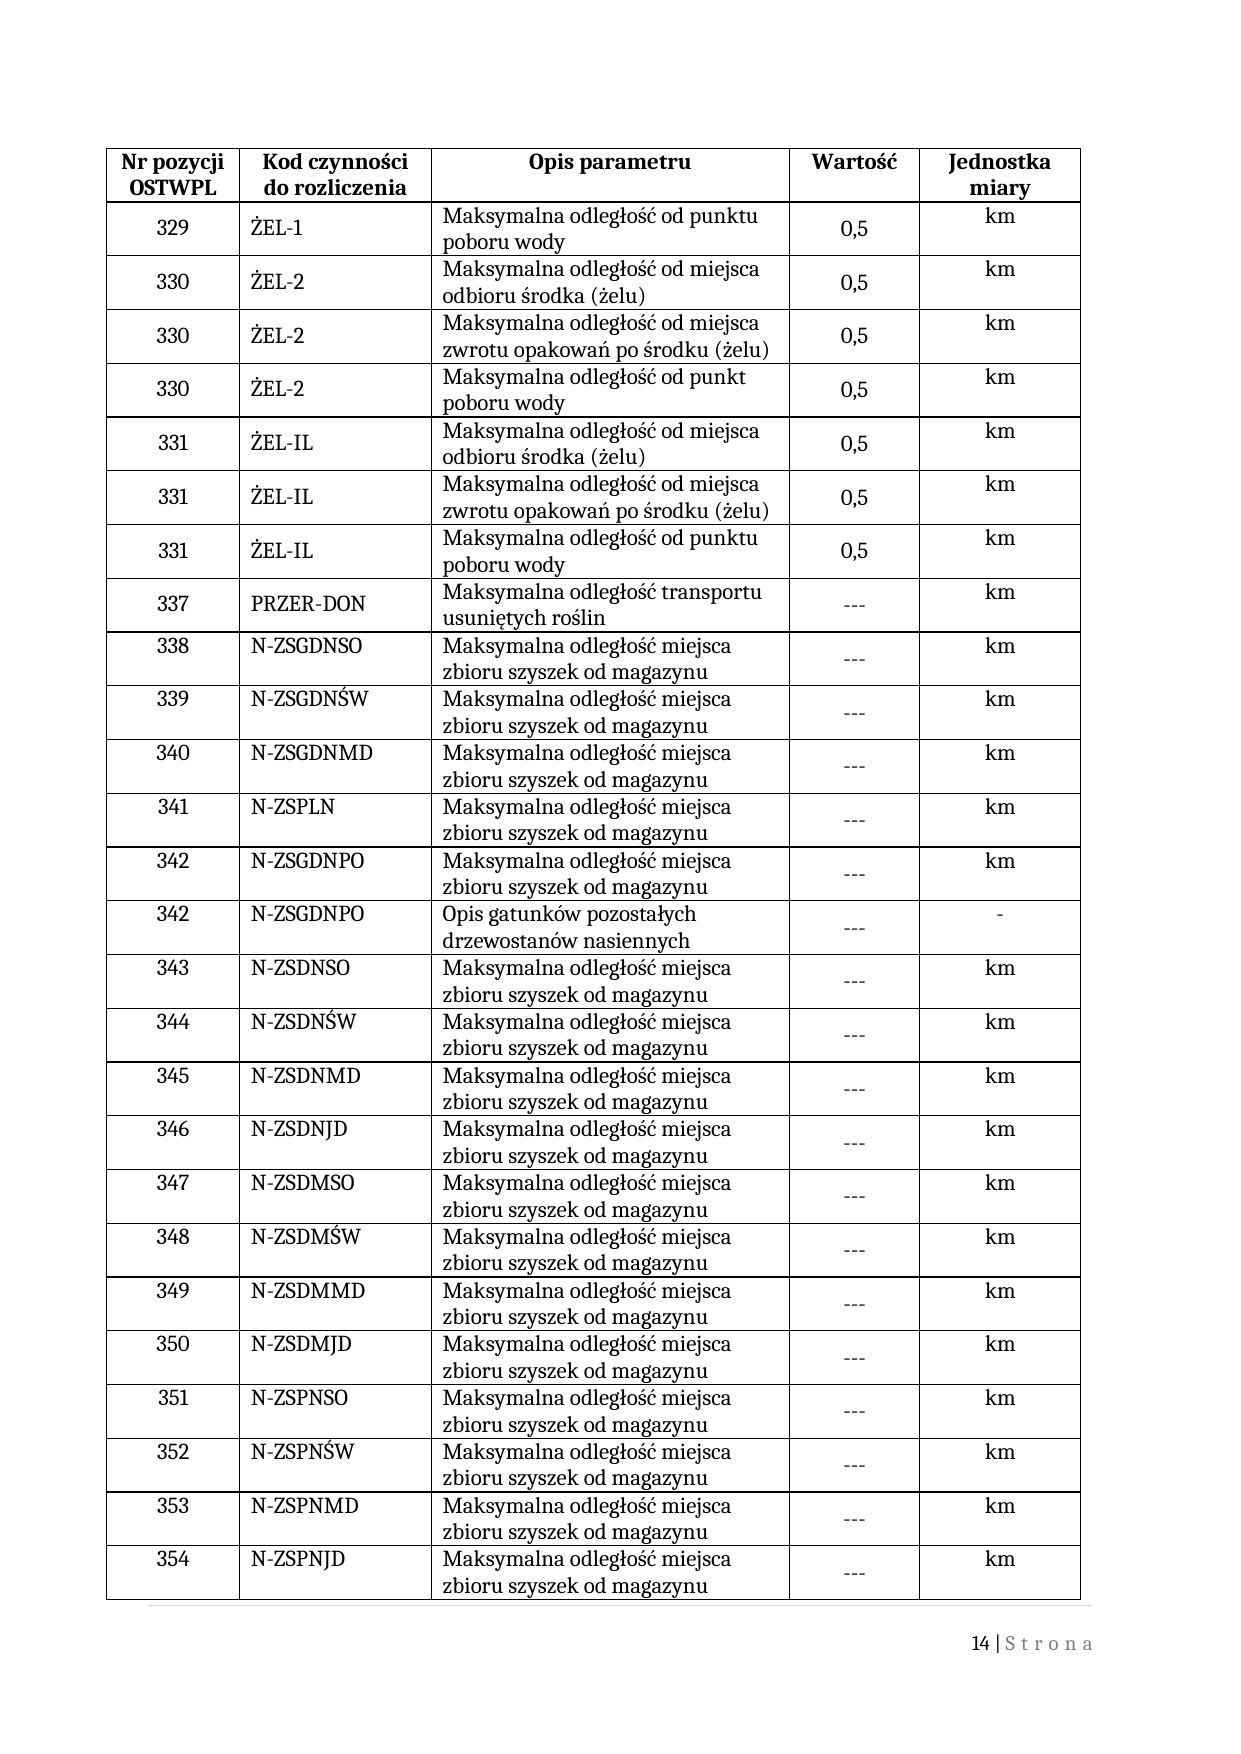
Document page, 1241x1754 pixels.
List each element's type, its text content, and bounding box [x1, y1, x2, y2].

table_cell --- [790, 1546, 919, 1599]
table_cell --- [790, 686, 919, 739]
table_cell Maksymalna odległość miejsca zbioru szyszek od magazynu [432, 1063, 789, 1115]
table_cell --- [790, 1439, 919, 1491]
table_cell Maksymalna odległość od miejsca zwrotu opakowań po środku (żelu) [432, 471, 789, 524]
table_cell Maksymalna odległość miejsca zbioru szyszek od magazynu [432, 686, 789, 739]
table_cell km [920, 1331, 1080, 1384]
table_cell 339 [107, 686, 239, 739]
table_cell km [920, 686, 1080, 739]
table_header Jednostka miary [920, 149, 1080, 201]
table_cell 353 [107, 1493, 239, 1545]
table_cell km [920, 1439, 1080, 1491]
table_cell ŻEL-IL [240, 418, 431, 470]
table_cell 347 [107, 1170, 239, 1223]
table_cell --- [790, 955, 919, 1008]
table_cell km [920, 310, 1080, 363]
table_cell 0,5 [790, 310, 919, 363]
table_cell N-ZSGDNPO [240, 901, 431, 954]
table_cell N-ZSPNMD [240, 1493, 431, 1545]
table_cell --- [790, 740, 919, 793]
table_cell km [920, 1546, 1080, 1599]
table_cell --- [790, 633, 919, 685]
table_cell N-ZSGDNSO [240, 633, 431, 685]
table_cell 0,5 [790, 256, 919, 309]
table_cell N-ZSDNJD [240, 1116, 431, 1169]
table_cell Maksymalna odległość miejsca zbioru szyszek od magazynu [432, 740, 789, 793]
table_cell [432, 256, 789, 309]
table_cell Maksymalna odległość miejsca zbioru szyszek od magazynu [432, 1224, 789, 1276]
table_cell 340 [107, 740, 239, 793]
table_cell --- [790, 1116, 919, 1169]
table_cell --- [790, 579, 919, 631]
table_cell 330 [107, 310, 239, 363]
table_cell Maksymalna odległość od miejsca zwrotu opakowań po środku (żelu) [432, 310, 789, 363]
table_cell 341 [107, 794, 239, 846]
table_cell N-ZSDNMD [240, 1063, 431, 1115]
table_cell --- [790, 1385, 919, 1438]
table_cell km [920, 1009, 1080, 1061]
table_cell N-ZSPLN [240, 794, 431, 846]
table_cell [432, 1439, 789, 1491]
table_cell 0,5 [790, 418, 919, 470]
table_cell 346 [107, 1116, 239, 1169]
table_cell N-ZSGDNMD [240, 740, 431, 793]
table_cell 349 [107, 1278, 239, 1330]
table_cell --- [790, 1224, 919, 1276]
table_cell 0,5 [790, 203, 919, 255]
table_cell --- [790, 794, 919, 846]
table_cell 348 [107, 1224, 239, 1276]
table_cell Maksymalna odległość od punkt poboru wody [432, 364, 789, 416]
table_cell Maksymalna odległość miejsca zbioru szyszek od magazynu [432, 794, 789, 846]
table_cell --- [790, 1493, 919, 1545]
table_cell Maksymalna odległość miejsca zbioru szyszek od magazynu [432, 1331, 789, 1384]
table_cell 331 [107, 418, 239, 470]
table_cell 0,5 [790, 471, 919, 524]
table_cell Maksymalna odległość transportu usuniętych roślin [432, 579, 789, 631]
table_cell N-ZSPNŚW [240, 1439, 431, 1491]
table_cell Maksymalna odległość od punktu poboru wody [432, 203, 789, 255]
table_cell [432, 1493, 789, 1545]
table_cell km [920, 1116, 1080, 1169]
table_cell 337 [107, 579, 239, 631]
table_cell N-ZSGDNPO [240, 848, 431, 900]
table_cell --- [790, 1170, 919, 1223]
table_cell 351 [107, 1385, 239, 1438]
table_cell N-ZSPNSO [240, 1385, 431, 1438]
table_cell ŻEL-IL [240, 471, 431, 524]
table_cell --- [790, 1063, 919, 1115]
table_cell Maksymalna odległość miejsca zbioru szyszek od magazynu [432, 1170, 789, 1223]
table_cell km [920, 794, 1080, 846]
table_cell 342 [107, 848, 239, 900]
table_cell ŻEL-2 [240, 256, 431, 309]
table_cell Maksymalna odległość od punktu poboru wody [432, 525, 789, 578]
table_cell km [920, 1278, 1080, 1330]
table_cell 338 [107, 633, 239, 685]
table_cell km [920, 364, 1080, 416]
table_cell km [920, 256, 1080, 309]
table_cell Maksymalna odległość miejsca zbioru szyszek od magazynu [432, 955, 789, 1008]
table_cell 350 [107, 1331, 239, 1384]
table_cell km [920, 203, 1080, 255]
table_cell 342 [107, 901, 239, 954]
table_cell km [920, 955, 1080, 1008]
table_cell 331 [107, 471, 239, 524]
table_cell ŻEL-IL [240, 525, 431, 578]
table_cell 343 [107, 955, 239, 1008]
table_cell Maksymalna odległość miejsca zbioru szyszek od magazynu [432, 1385, 789, 1438]
table_cell 354 [107, 1546, 239, 1599]
table_cell N-ZSGDNŚW [240, 686, 431, 739]
table_cell 329 [107, 203, 239, 255]
table_cell PRZER-DON [240, 579, 431, 631]
table_header Wartość [790, 149, 919, 201]
table_cell 344 [107, 1009, 239, 1061]
table_cell 330 [107, 256, 239, 309]
table_cell - [920, 901, 1080, 954]
table_cell Maksymalna odległość miejsca zbioru szyszek od magazynu [432, 1278, 789, 1330]
table_cell N-ZSDMSO [240, 1170, 431, 1223]
table_cell ŻEL-2 [240, 310, 431, 363]
table_cell 330 [107, 364, 239, 416]
table_cell ŻEL-2 [240, 364, 431, 416]
table_cell km [920, 1224, 1080, 1276]
table_cell 0,5 [790, 364, 919, 416]
table_cell N-ZSDMMD [240, 1278, 431, 1330]
table_cell km [920, 633, 1080, 685]
table_cell km [920, 418, 1080, 470]
table_cell --- [790, 1278, 919, 1330]
table_cell N-ZSDNSO [240, 955, 431, 1008]
table_cell 345 [107, 1063, 239, 1115]
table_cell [432, 1546, 789, 1599]
table_cell km [920, 1063, 1080, 1115]
table_cell Opis gatunków pozostałych drzewostanów nasiennych [432, 901, 789, 954]
table_cell N-ZSDMJD [240, 1331, 431, 1384]
table_cell --- [790, 848, 919, 900]
table_cell --- [790, 1009, 919, 1061]
table_cell --- [790, 901, 919, 954]
table_cell 352 [107, 1439, 239, 1491]
table_cell km [920, 525, 1080, 578]
table_cell Maksymalna odległość miejsca zbioru szyszek od magazynu [432, 633, 789, 685]
table_cell 0,5 [790, 525, 919, 578]
table_cell Maksymalna odległość miejsca zbioru szyszek od magazynu [432, 1009, 789, 1061]
table_cell km [920, 579, 1080, 631]
table_cell km [920, 1493, 1080, 1545]
table_cell N-ZSDMŚW [240, 1224, 431, 1276]
table_header Kod czynności do rozliczenia [240, 149, 431, 201]
table_header Nr pozycji OSTWPL [107, 149, 239, 201]
table_cell km [920, 740, 1080, 793]
table_cell ŻEL-1 [240, 203, 431, 255]
table_cell N-ZSPNJD [240, 1546, 431, 1599]
table_cell km [920, 471, 1080, 524]
table_cell km [920, 848, 1080, 900]
table_cell Maksymalna odległość od miejsca odbioru środka (żelu) [432, 418, 789, 470]
table_header Opis parametru [432, 149, 789, 201]
table_cell --- [790, 1331, 919, 1384]
table_cell 331 [107, 525, 239, 578]
table_cell N-ZSDNŚW [240, 1009, 431, 1061]
table_cell Maksymalna odległość miejsca zbioru szyszek od magazynu [432, 848, 789, 900]
table_cell Maksymalna odległość miejsca zbioru szyszek od magazynu [432, 1116, 789, 1169]
table_cell km [920, 1385, 1080, 1438]
table_cell km [920, 1170, 1080, 1223]
